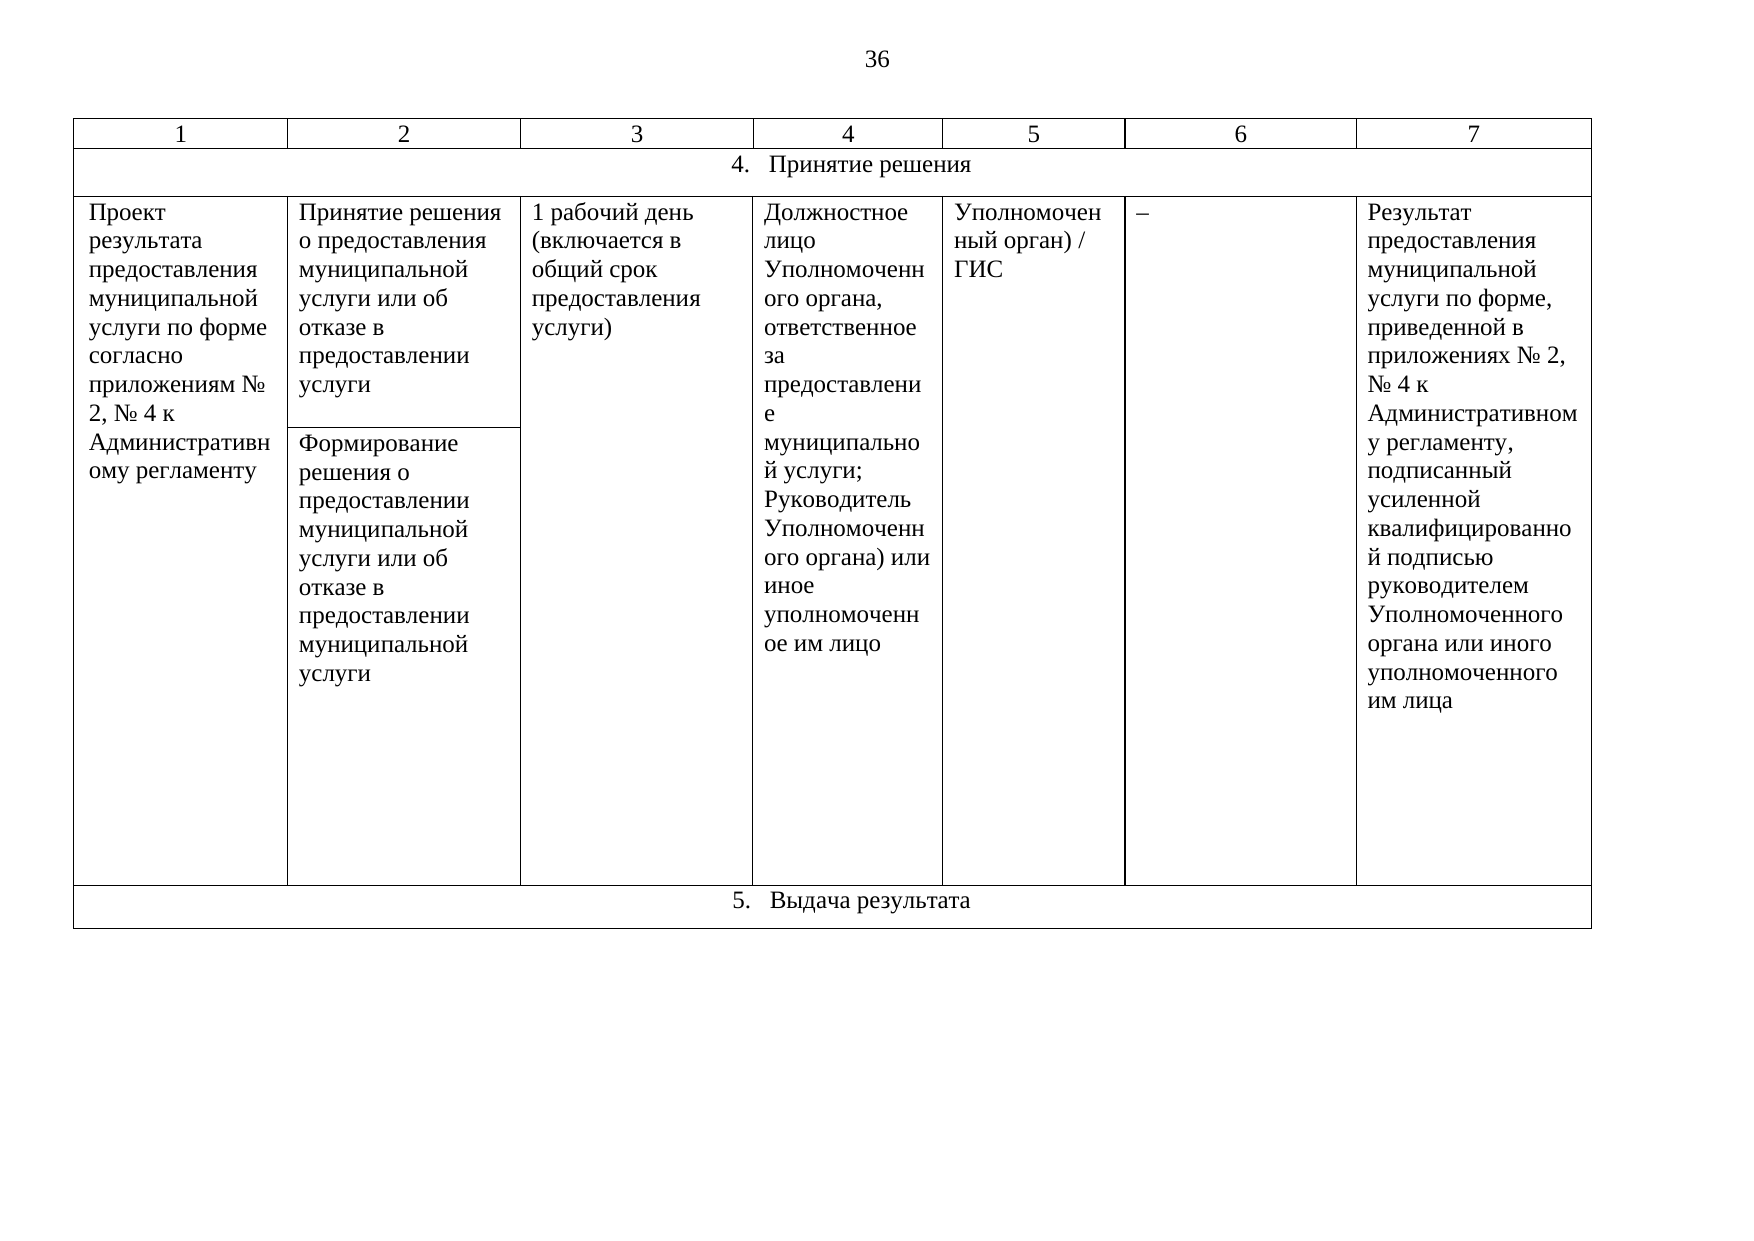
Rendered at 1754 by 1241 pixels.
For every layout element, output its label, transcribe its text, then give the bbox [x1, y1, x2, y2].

table_header 6 [1126, 119, 1356, 148]
table_cell – [1126, 197, 1356, 884]
table_cell 1 рабочий день (включается в общий срок предоставления услуги) [521, 197, 752, 884]
table_cell Результат предоставления муниципальной услуги по форме, приведенной в приложениях № 2, № 4 к Административному регламенту, подписанный усиленной квалифицированной подписью руководителем Уполномоченного органа или иного уполномоченного им лица [1357, 197, 1591, 884]
table_cell Принятие решения о предоставления муниципальной услуги или об отказе в предоставлении услуги [288, 197, 520, 427]
table_cell Уполномоченный орган) / ГИС [943, 197, 1124, 884]
table_header 7 [1357, 119, 1591, 148]
table_header 2 [288, 119, 520, 148]
table_header 4 [754, 119, 942, 148]
table_header 3 [521, 119, 753, 148]
table_cell Выдача результата [74, 886, 1591, 928]
table_cell Проект результата предоставления муниципальной услуги по форме согласно приложениям № 2, № 4 к Административному регламенту [74, 197, 287, 884]
table_cell Формирование решения о предоставлении муниципальной услуги или об отказе в предоставлении муниципальной услуги [288, 428, 520, 884]
table_cell Принятие решения [74, 149, 1591, 196]
table_cell Должностное лицо Уполномоченного органа, ответственное за предоставление муниципальной услуги; Руководитель Уполномоченного органа) или иное уполномоченное им лицо [753, 197, 942, 884]
table_header 5 [943, 119, 1124, 148]
table_header 1 [74, 119, 287, 148]
